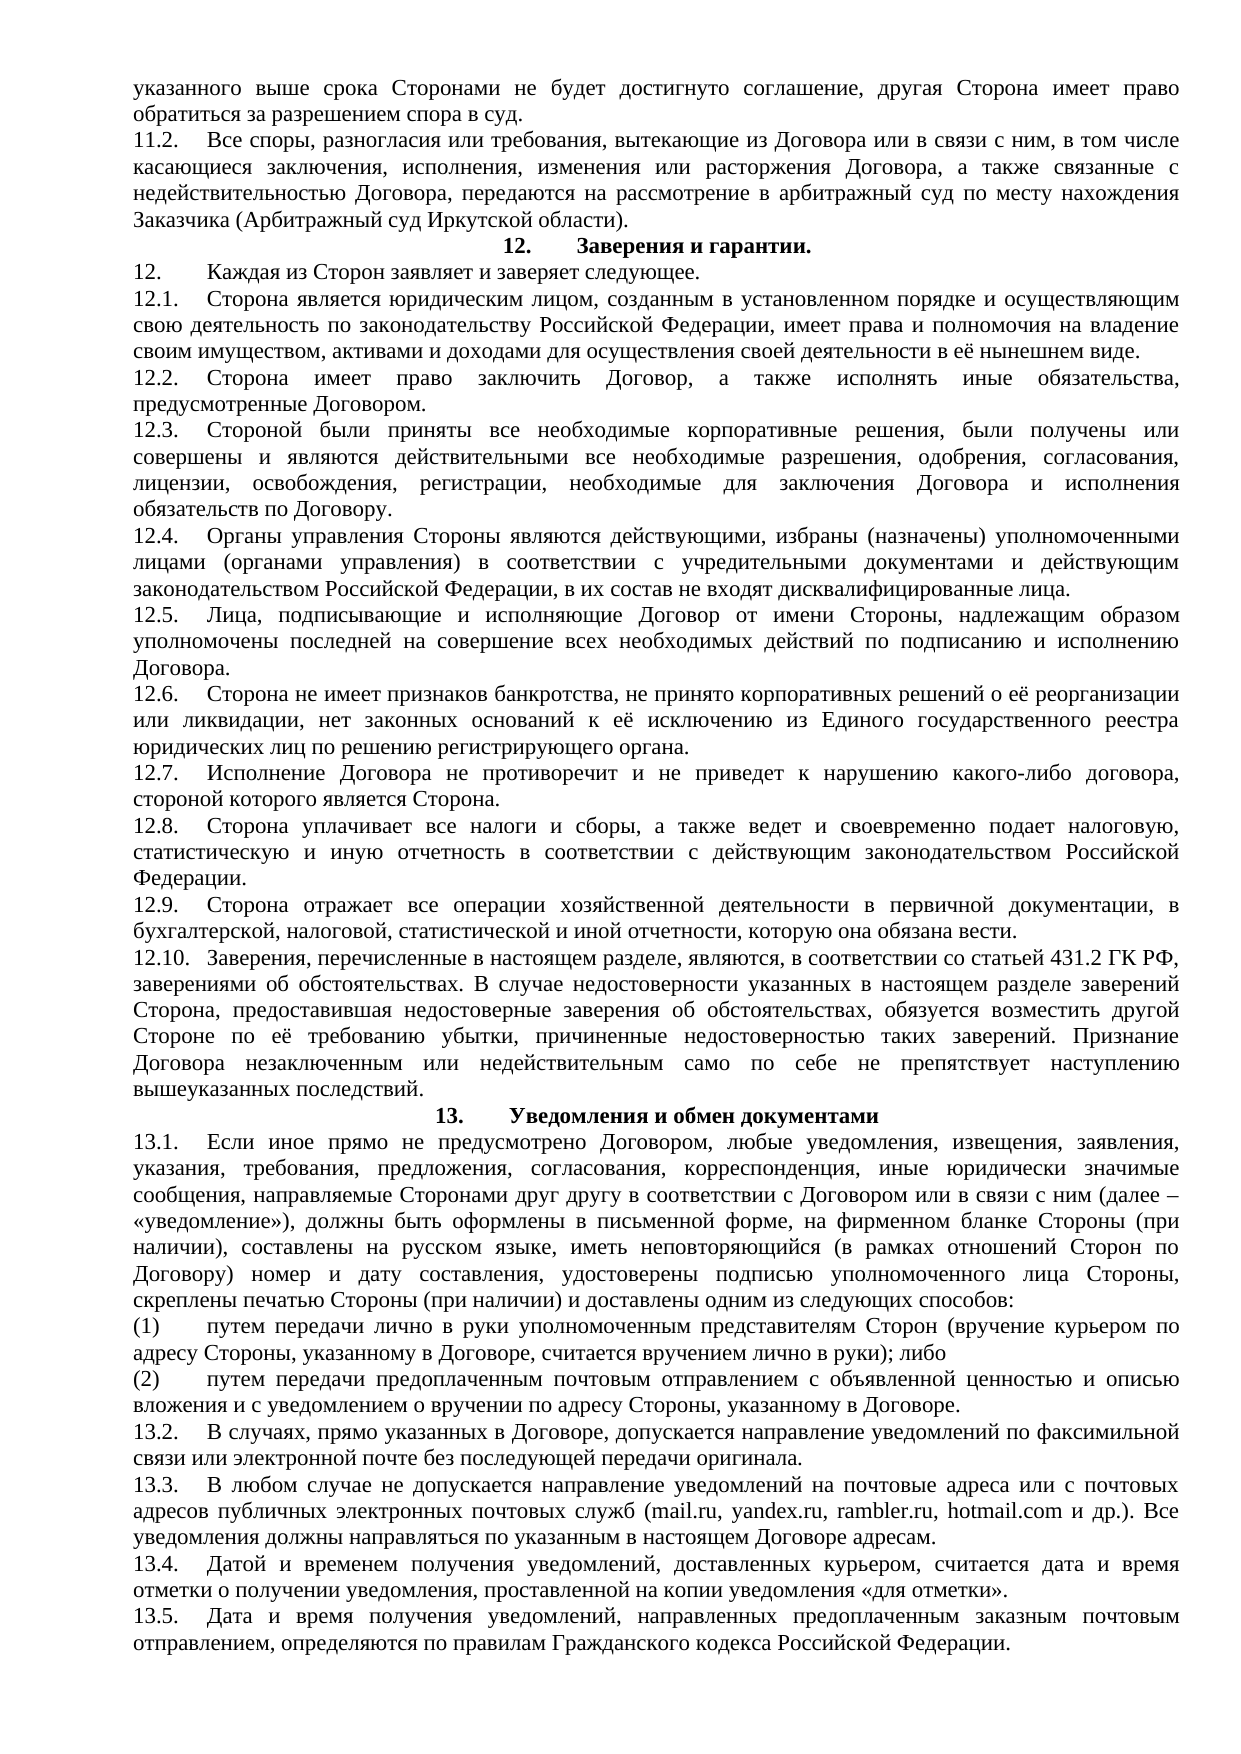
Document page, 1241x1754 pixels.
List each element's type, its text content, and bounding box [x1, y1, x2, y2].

text 13.5. Дата и время получения уведомлений, направленных предоплаченным заказным почтовым отправлением, определяются по правилам Гражданского кодекса Российской Федерации. [133, 1602, 1181, 1655]
text 12. Заверения и гарантии. [133, 232, 1181, 258]
text 12.9. Сторона отражает все операции хозяйственной деятельности в первичной документации, в бухгалтерской, налоговой, статистической и иной отчетности, которую она обязана вести. [133, 891, 1181, 943]
text 13. Уведомления и обмен документами [133, 1102, 1181, 1128]
text 12.3. Стороной были приняты все необходимые корпоративные решения, были получены или совершены и являются действительными все необходимые разрешения, одобрения, согласования, лицензии, освобождения, регистрации, необходимые для заключения Договора и исполнения обязательств по Договору. [133, 416, 1181, 522]
text (1) путем передачи лично в руки уполномоченным представителям Сторон (вручение курьером по адресу Стороны, указанному в Договоре, считается вручением лично в руки); либо [133, 1312, 1181, 1365]
text 12.2. Сторона имеет право заключить Договор, а также исполнять иные обязательства, предусмотренные Договором. [133, 364, 1181, 416]
text 12.6. Сторона не имеет признаков банкротства, не принято корпоративных решений о её реорганизации или ликвидации, нет законных оснований к её исключению из Единого государственного реестра юридических лиц по решению регистрирующего органа. [133, 680, 1181, 759]
text (2) путем передачи предоплаченным почтовым отправлением с объявленной ценностью и описью вложения и с уведомлением о вручении по адресу Стороны, указанному в Договоре. [133, 1365, 1181, 1418]
text 12.10. Заверения, перечисленные в настоящем разделе, являются, в соответствии со статьей 431.2 ГК РФ, заверениями об обстоятельствах. В случае недостоверности указанных в настоящем разделе заверений Сторона, предоставившая недостоверные заверения об обстоятельствах, обязуется возместить другой Стороне по её требованию убытки, причиненные недостоверностью таких заверений. Признание Договора незаключенным или недействительным само по себе не препятствует наступлению вышеуказанных последствий. [133, 943, 1181, 1102]
text 11.2. Все споры, разногласия или требования, вытекающие из Договора или в связи с ним, в том числе касающиеся заключения, исполнения, изменения или расторжения Договора, а также связанные с недействительностью Договора, передаются на рассмотрение в арбитражный суд по месту нахождения Заказчика (Арбитражный суд Иркутской области). [133, 127, 1181, 232]
text 12.1. Сторона является юридическим лицом, созданным в установленном порядке и осуществляющим свою деятельность по законодательству Российской Федерации, имеет права и полномочия на владение своим имуществом, активами и доходами для осуществления своей деятельности в её нынешнем виде. [133, 285, 1181, 364]
text 12.7. Исполнение Договора не противоречит и не приведет к нарушению какого-либо договора, стороной которого является Сторона. [133, 759, 1181, 812]
text 12.8. Сторона уплачивает все налоги и сборы, а также ведет и своевременно подает налоговую, статистическую и иную отчетность в соответствии с действующим законодательством Российской Федерации. [133, 812, 1181, 891]
text 13.1. Если иное прямо не предусмотрено Договором, любые уведомления, извещения, заявления, указания, требования, предложения, согласования, корреспонденция, иные юридически значимые сообщения, направляемые Сторонами друг другу в соответствии с Договором или в связи с ним (далее – «уведомление»), должны быть оформлены в письменной форме, на фирменном бланке Стороны (при наличии), составлены на русском языке, иметь неповторяющийся (в рамках отношений Сторон по Договору) номер и дату составления, удостоверены подписью уполномоченного лица Стороны, скреплены печатью Стороны (при наличии) и доставлены одним из следующих способов: [133, 1128, 1181, 1312]
text 13.3. В любом случае не допускается направление уведомлений на почтовые адреса или с почтовых адресов публичных электронных почтовых служб (mail.ru, yandex.ru, rambler.ru, hotmail.com и др.). Все уведомления должны направляться по указанным в настоящем Договоре адресам. [133, 1471, 1181, 1550]
text 13.4. Датой и временем получения уведомлений, доставленных курьером, считается дата и время отметки о получении уведомления, проставленной на копии уведомления «для отметки». [133, 1550, 1181, 1602]
text 12.5. Лица, подписывающие и исполняющие Договор от имени Стороны, надлежащим образом уполномочены последней на совершение всех необходимых действий по подписанию и исполнению Договора. [133, 601, 1181, 680]
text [133, 74, 1181, 127]
text 12. Каждая из Сторон заявляет и заверяет следующее. [133, 258, 1181, 285]
text 13.2. В случаях, прямо указанных в Договоре, допускается направление уведомлений по факсимильной связи или электронной почте без последующей передачи оригинала. [133, 1418, 1181, 1471]
text 12.4. Органы управления Стороны являются действующими, избраны (назначены) уполномоченными лицами (органами управления) в соответствии с учредительными документами и действующим законодательством Российской Федерации, в их состав не входят дисквалифицированные лица. [133, 522, 1181, 601]
